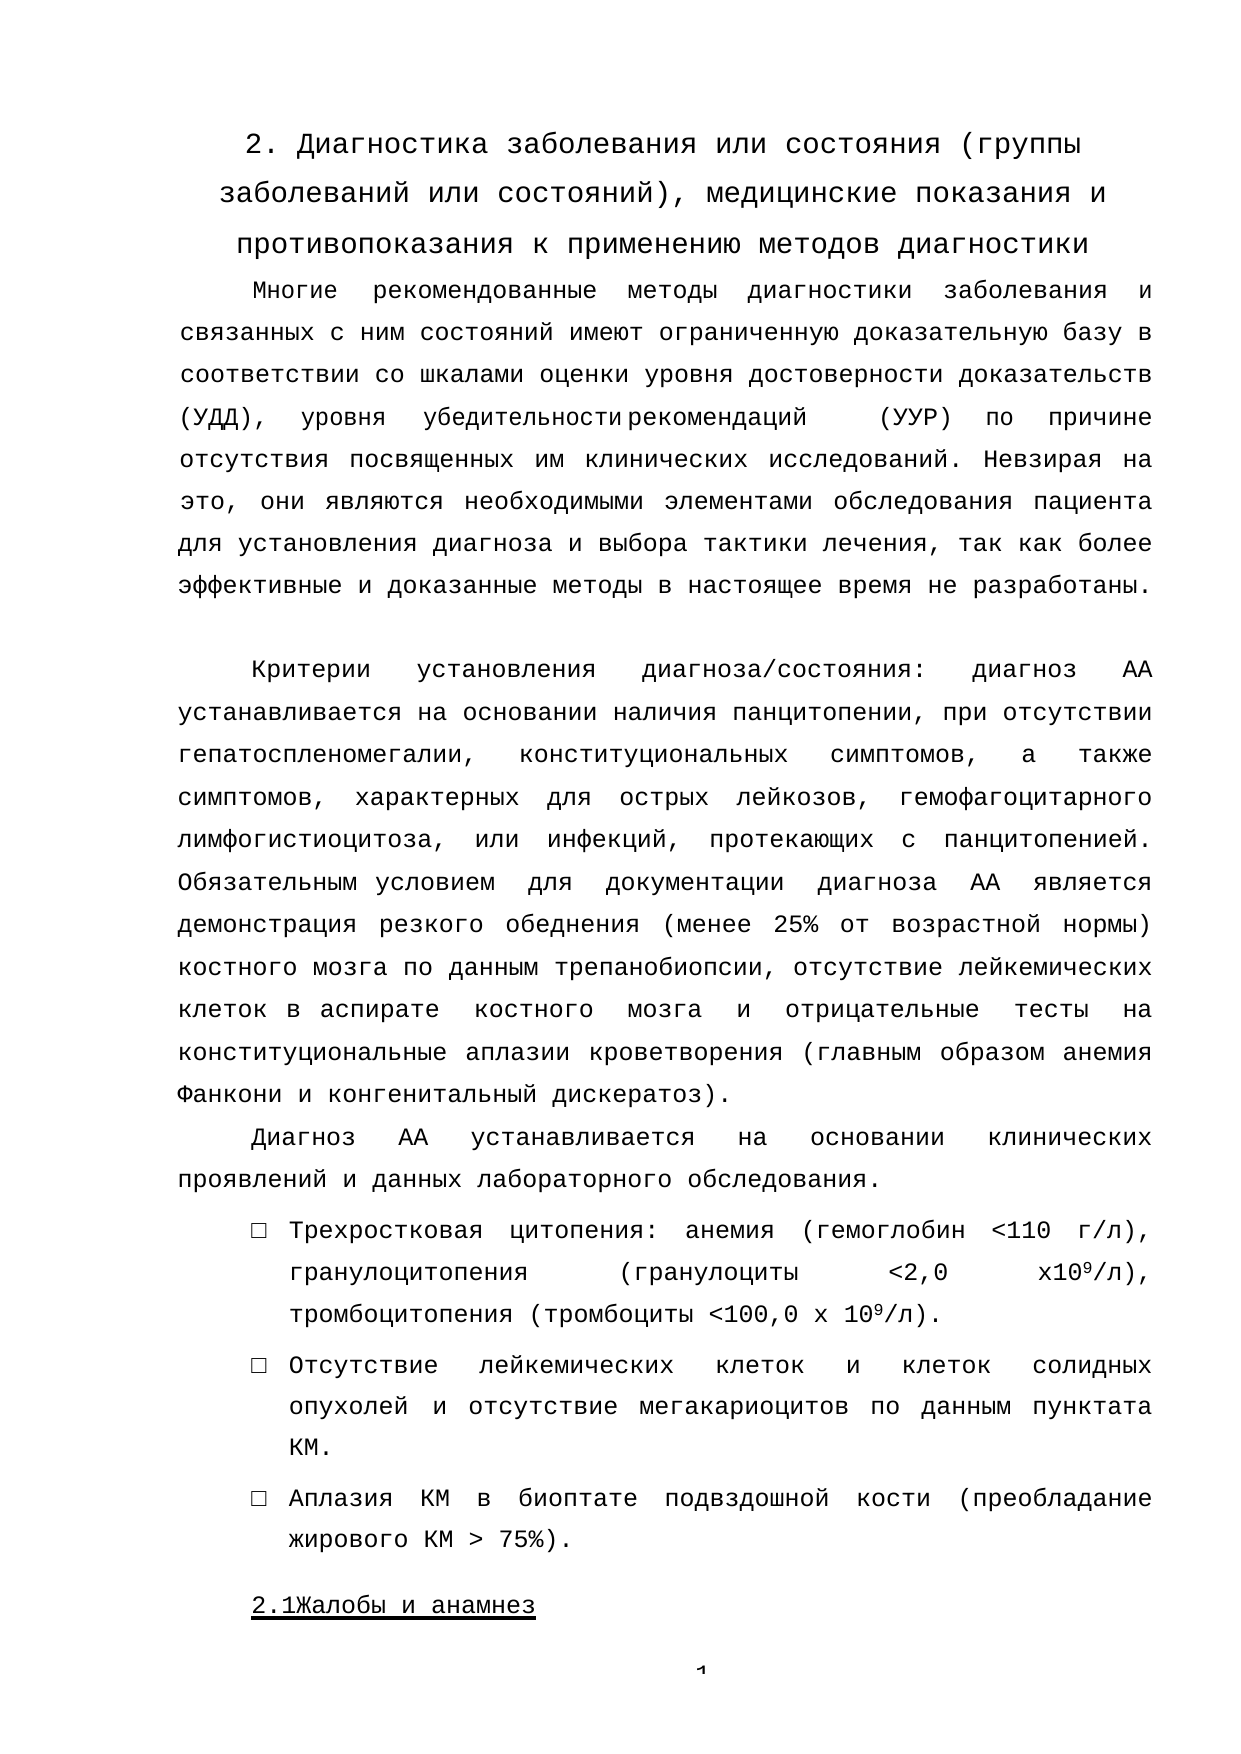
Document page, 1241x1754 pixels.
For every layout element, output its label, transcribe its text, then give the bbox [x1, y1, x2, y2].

text Многие рекомендованные методы диагностики заболевания и связанных с ним состояний имеют ограниченную доказательную базу в соответствии со шкалами оценки уровня достоверности доказательств (УДД), уровня убедительности рекомендаций (УУР) по причине отсутствия посвященных им клинических исследований. Невзирая на это, они являются необходимыми элементами обследования пациента для установления диагноза и выбора тактики лечения, так как более эффективные и доказанные методы в настоящее время не разработаны. [177, 278, 1152, 601]
text противопоказания к применению методов диагностики [236, 228, 1163, 261]
list Жалобы и анамнез [251, 1593, 1163, 1621]
text Диагноз АА устанавливается на основании клинических проявлений и данных лабораторного обследования. [177, 1124, 1152, 1195]
list Аплазия КМ в биоптате подвздошной кости (преобладание жирового КМ > 75%). [251, 1483, 1152, 1555]
text Критерии установления диагноза/состояния: диагноз АА устанавливается на основании наличия панцитопении, при отсутствии гепатоспленомегалии, конституциональных симптомов, а также симптомов, характерных для острых лейкозов, гемофагоцитарного лимфогистиоцитоза, или инфекций, протекающих с панцитопенией. Обязательным условием для документации диагноза АА является демонстрация резкого обеднения (менее 25% от возрастной нормы) костного мозга по данным трепанобиопсии, отсутствие лейкемических клеток в аспирате костного мозга и отрицательные тесты на конституциональные аплазии кроветворения (главным образом анемия Фанкони и конгенитальный дискератоз). [177, 657, 1152, 1110]
subtitle Диагностика заболевания или состояния (группы заболеваний или состояний), медицинские показания и [218, 129, 1111, 211]
list Отсутствие лейкемических клеток и клеток солидных опухолей и отсутствие мегакариоцитов по данным пунктата КМ. [251, 1350, 1152, 1463]
list Трехростковая цитопения: анемия (гемоглобин <110 г/л), гранулоцитопения (гранулоциты <2,0 х109/л), тромбоцитопения (тромбоциты <100,0 х 109/л). [251, 1216, 1152, 1330]
